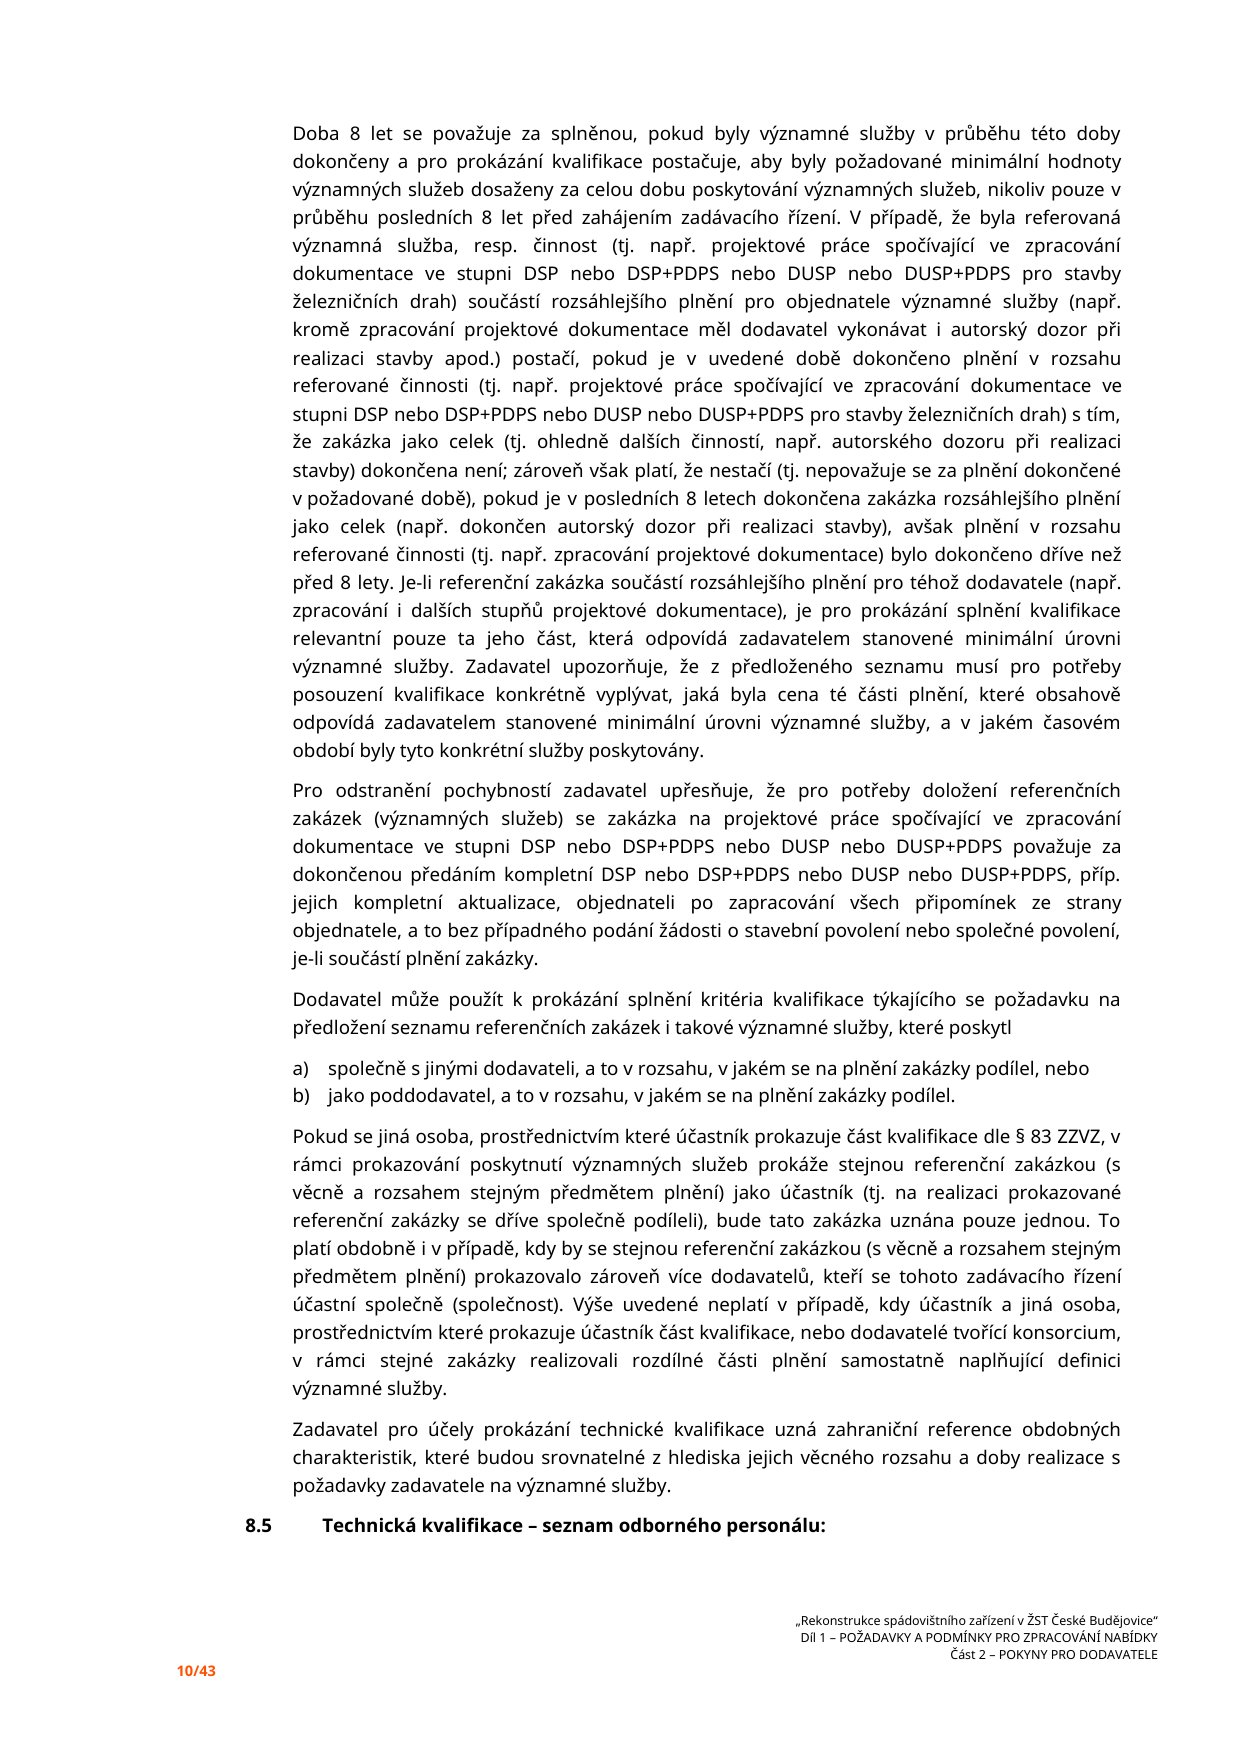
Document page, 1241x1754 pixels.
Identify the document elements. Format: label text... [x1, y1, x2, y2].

text Pro odstranění pochybností zadavatel upřesňuje, že pro potřeby doložení referenčních zakázek (významných služeb) se zakázka na projektové práce spočívající ve zpracování dokumentace ve stupni DSP nebo DSP+PDPS nebo DUSP nebo DUSP+PDPS považuje za dokončenou předáním kompletní DSP nebo DSP+PDPS nebo DUSP nebo DUSP+PDPS, příp. jejich kompletní aktualizace, objednateli po zapracování všech připomínek ze strany objednatele, a to bez případného podání žádosti o stavební povolení nebo společné povolení, je-li součástí plnění zakázky. [292, 778, 1122, 971]
text Dodavatel může použít k prokázání splnění kritéria kvalifikace týkajícího se požadavku na předložení seznamu referenčních zakázek i takové významné služby, které poskytl [292, 986, 1122, 1040]
text Zadavatel pro účely prokázání technické kvalifikace uzná zahraniční reference obdobných charakteristik, které budou srovnatelné z hlediska jejich věcného rozsahu a doby realizace s požadavky zadavatele na významné služby. [292, 1416, 1122, 1498]
text Pokud se jiná osoba, prostřednictvím které účastník prokazuje část kvalifikace dle § 83 ZZVZ, v rámci prokazování poskytnutí významných služeb prokáže stejnou referenční zakázkou (s věcně a rozsahem stejným předmětem plnění) jako účastník (tj. na realizaci prokazované referenční zakázky se dříve společně podíleli), bude tato zakázka uznána pouze jednou. To platí obdobně i v případě, kdy by se stejnou referenční zakázkou (s věcně a rozsahem stejným předmětem plnění) prokazovalo zároveň více dodavatelů, kteří se tohoto zadávacího řízení účastní společně (společnost). Výše uvedené neplatí v případě, kdy účastník a jiná osoba, prostřednictvím které prokazuje účastník část kvalifikace, nebo dodavatelé tvořící konsorcium, v rámci stejné zakázky realizovali rozdílné části plnění samostatně naplňující definici významné služby. [292, 1123, 1122, 1401]
list jako poddodavatel, a to v rozsahu, v jakém se na plnění zakázky podílel. [292, 1083, 1122, 1108]
text Doba 8 let se považuje za splněnou, pokud byly významné služby v průběhu této doby dokončeny a pro prokázání kvalifikace postačuje, aby byly požadované minimální hodnoty významných služeb dosaženy za celou dobu poskytování významných služeb, nikoliv pouze v průběhu posledních 8 let před zahájením zadávacího řízení. V případě, že byla referovaná významná služba, resp. činnost (tj. např. projektové práce spočívající ve zpracování dokumentace ve stupni DSP nebo DSP+PDPS nebo DUSP nebo DUSP+PDPS pro stavby železničních drah) součástí rozsáhlejšího plnění pro objednatele významné služby (např. kromě zpracování projektové dokumentace měl dodavatel vykonávat i autorský dozor při realizaci stavby apod.) postačí, pokud je v uvedené době dokončeno plnění v rozsahu referované činnosti (tj. např. projektové práce spočívající ve zpracování dokumentace ve stupni DSP nebo DSP+PDPS nebo DUSP nebo DUSP+PDPS pro stavby železničních drah) s tím, že zakázka jako celek (tj. ohledně dalších činností, např. autorského dozoru při realizaci stavby) dokončena není; zároveň však platí, že nestačí (tj. nepovažuje se za plnění dokončené v požadované době), pokud je v posledních 8 letech dokončena zakázka rozsáhlejšího plnění jako celek (např. dokončen autorský dozor při realizaci stavby), avšak plnění v rozsahu referované činnosti (tj. např. zpracování projektové dokumentace) bylo dokončeno dříve než před 8 lety. Je-li referenční zakázka součástí rozsáhlejšího plnění pro téhož dodavatele (např. zpracování i dalších stupňů projektové dokumentace), je pro prokázání splnění kvalifikace relevantní pouze ta jeho část, která odpovídá zadavatelem stanovené minimální úrovni významné služby. Zadavatel upozorňuje, že z předloženého seznamu musí pro potřeby posouzení kvalifikace konkrétně vyplývat, jaká byla cena té části plnění, které obsahově odpovídá zadavatelem stanovené minimální úrovni významné služby, a v jakém časovém období byly tyto konkrétní služby poskytovány. [292, 121, 1122, 763]
list společně s jinými dodavateli, a to v rozsahu, v jakém se na plnění zakázky podílel, nebo [292, 1055, 1122, 1080]
text Technická kvalifikace – seznam odborného personálu: [245, 1513, 1122, 1538]
